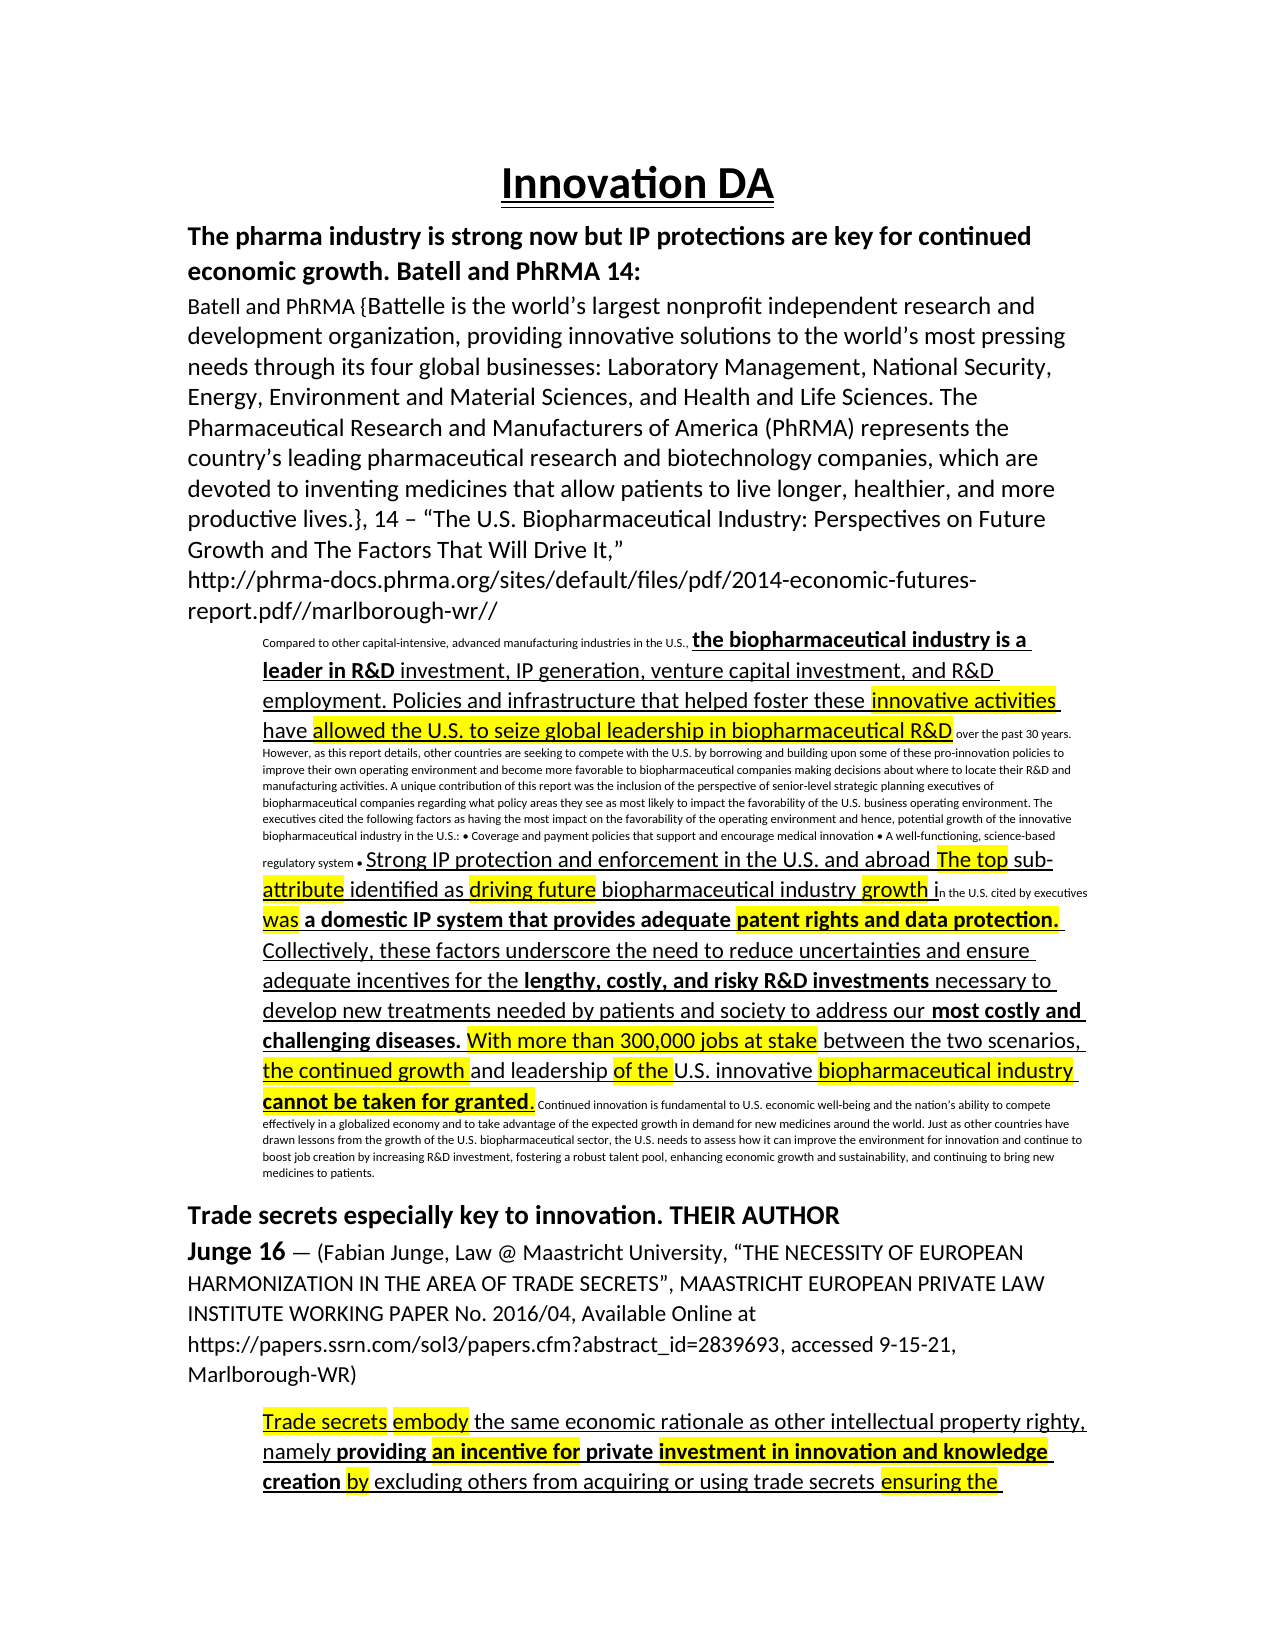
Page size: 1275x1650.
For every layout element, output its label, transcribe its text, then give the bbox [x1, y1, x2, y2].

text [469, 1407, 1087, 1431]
subtitle The pharma industry is strong now but IP protections are key for continued economic growth. Batell and PhRMA 14: [187, 219, 1087, 287]
subtitle Trade secrets especially key to innovation. THEIR AUTHOR [187, 1198, 1087, 1232]
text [262, 1432, 1087, 1495]
subtitle Innovation DA [187, 154, 1087, 210]
text Compared to other capital-intensive, advanced manufacturing industries in the U.S., the biopharmaceutical industry is a leader in R&D investment, IP generation, venture capital investment, and R&D employment. Policies and infrastructure that helped foster these innovative activities have allowed the U.S. to seize global leadership in biopharmaceutical R&D over the past 30 years. However, as this report details, other countries are seeking to compete with the U.S. by borrowing and building upon some of these pro-innovation policies to improve their own operating environment and become more favorable to biopharmaceutical companies making decisions about where to locate their R&D and manufacturing activities. A unique contribution of this report was the inclusion of the perspective of senior-level strategic planning executives of biopharmaceutical companies regarding what policy areas they see as most likely to impact the favorability of the U.S. business operating environment. The executives cited the following factors as having the most impact on the favorability of the operating environment and hence, potential growth of the innovative biopharmaceutical industry in the U.S.: • Coverage and payment policies that support and encourage medical innovation • A well-functioning, science-based regulatory system • Strong IP protection and enforcement in the U.S. and abroad The top sub-attribute identified as driving future biopharmaceutical industry growth in the U.S. cited by executives was a domestic IP system that provides adequate patent rights and data protection. Collectively, these factors underscore the need to reduce uncertainties and ensure adequate incentives for the lengthy, costly, and risky R&D investments necessary to develop new treatments needed by patients and society to address our most costly and challenging diseases. With more than 300,000 jobs at stake between the two scenarios, the continued growth and leadership of the U.S. innovative biopharmaceutical industry cannot be taken for granted. Continued innovation is fundamental to U.S. economic well-being and the nation’s ability to compete effectively in a globalized economy and to take advantage of the expected growth in demand for new medicines around the world. Just as other countries have drawn lessons from the growth of the U.S. biopharmaceutical sector, the U.S. needs to assess how it can improve the environment for innovation and continue to boost job creation by increasing R&D investment, fostering a robust talent pool, enhancing economic growth and sustainability, and continuing to bring new medicines to patients. [262, 626, 1087, 1181]
text Junge 16 — (Fabian Junge, Law @ Maastricht University, “THE NECESSITY OF EUROPEAN HARMONIZATION IN THE AREA OF TRADE SECRETS”, MAASTRICHT EUROPEAN PRIVATE LAW INSTITUTE WORKING PAPER No. 2016/04, Available Online at https://papers.ssrn.com/sol3/papers.cfm?abstract_id=2839693, accessed 9-15-21, Marlborough-WR) [187, 1234, 1087, 1388]
text Batell and PhRMA {Battelle is the world’s largest nonprofit independent research and development organization, providing innovative solutions to the world’s most pressing needs through its four global businesses: Laboratory Management, National Security, Energy, Environment and Material Sciences, and Health and Life Sciences. The Pharmaceutical Research and Manufacturers of America (PhRMA) represents the country’s leading pharmaceutical research and biotechnology companies, which are devoted to inventing medicines that allow patients to live longer, healthier, and more productive lives.}, 14 – “The U.S. Biopharmaceutical Industry: Perspectives on Future Growth and The Factors That Will Drive It,” http://phrma-docs.phrma.org/sites/default/files/pdf/2014-economic-futures-report.pdf//marlborough-wr// [187, 290, 1087, 626]
